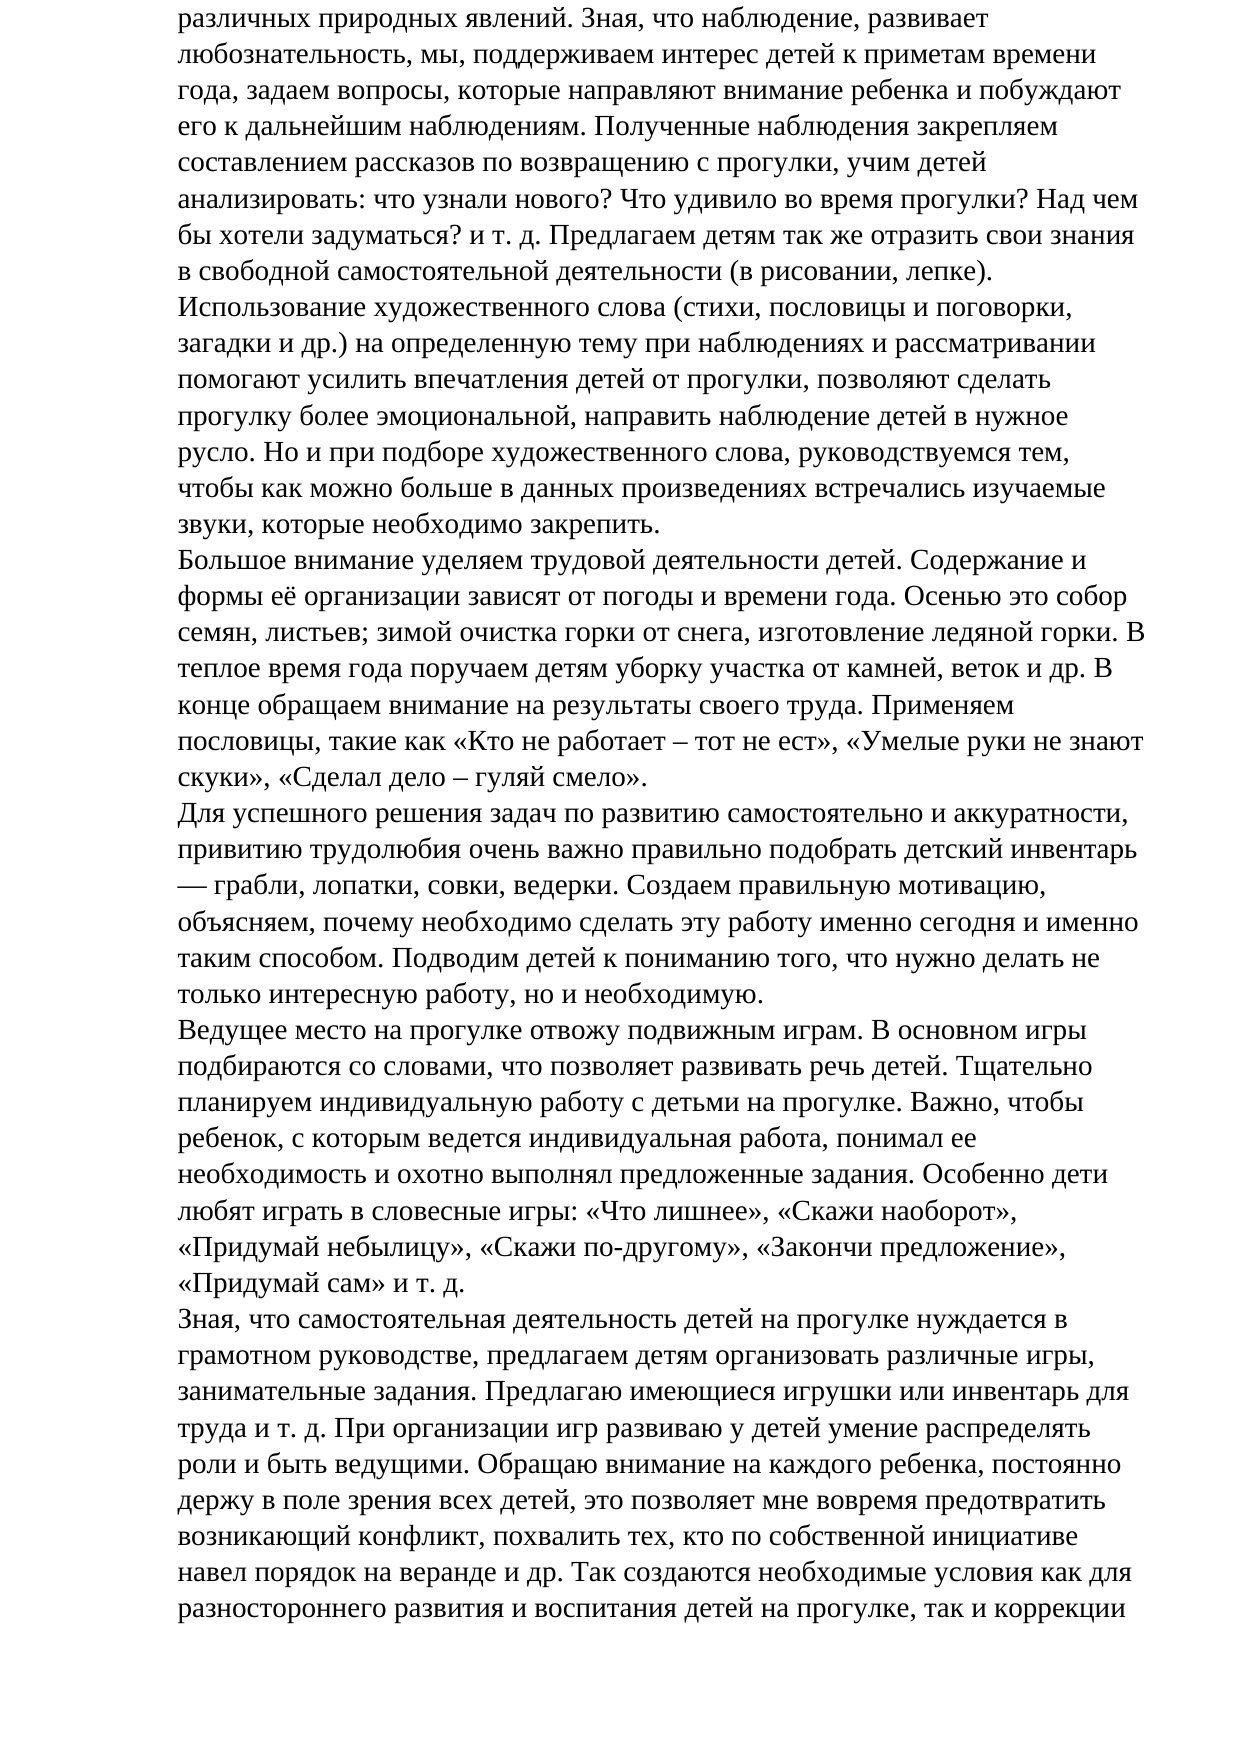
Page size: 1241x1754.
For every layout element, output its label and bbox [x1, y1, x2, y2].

text [177, 0, 1152, 1624]
